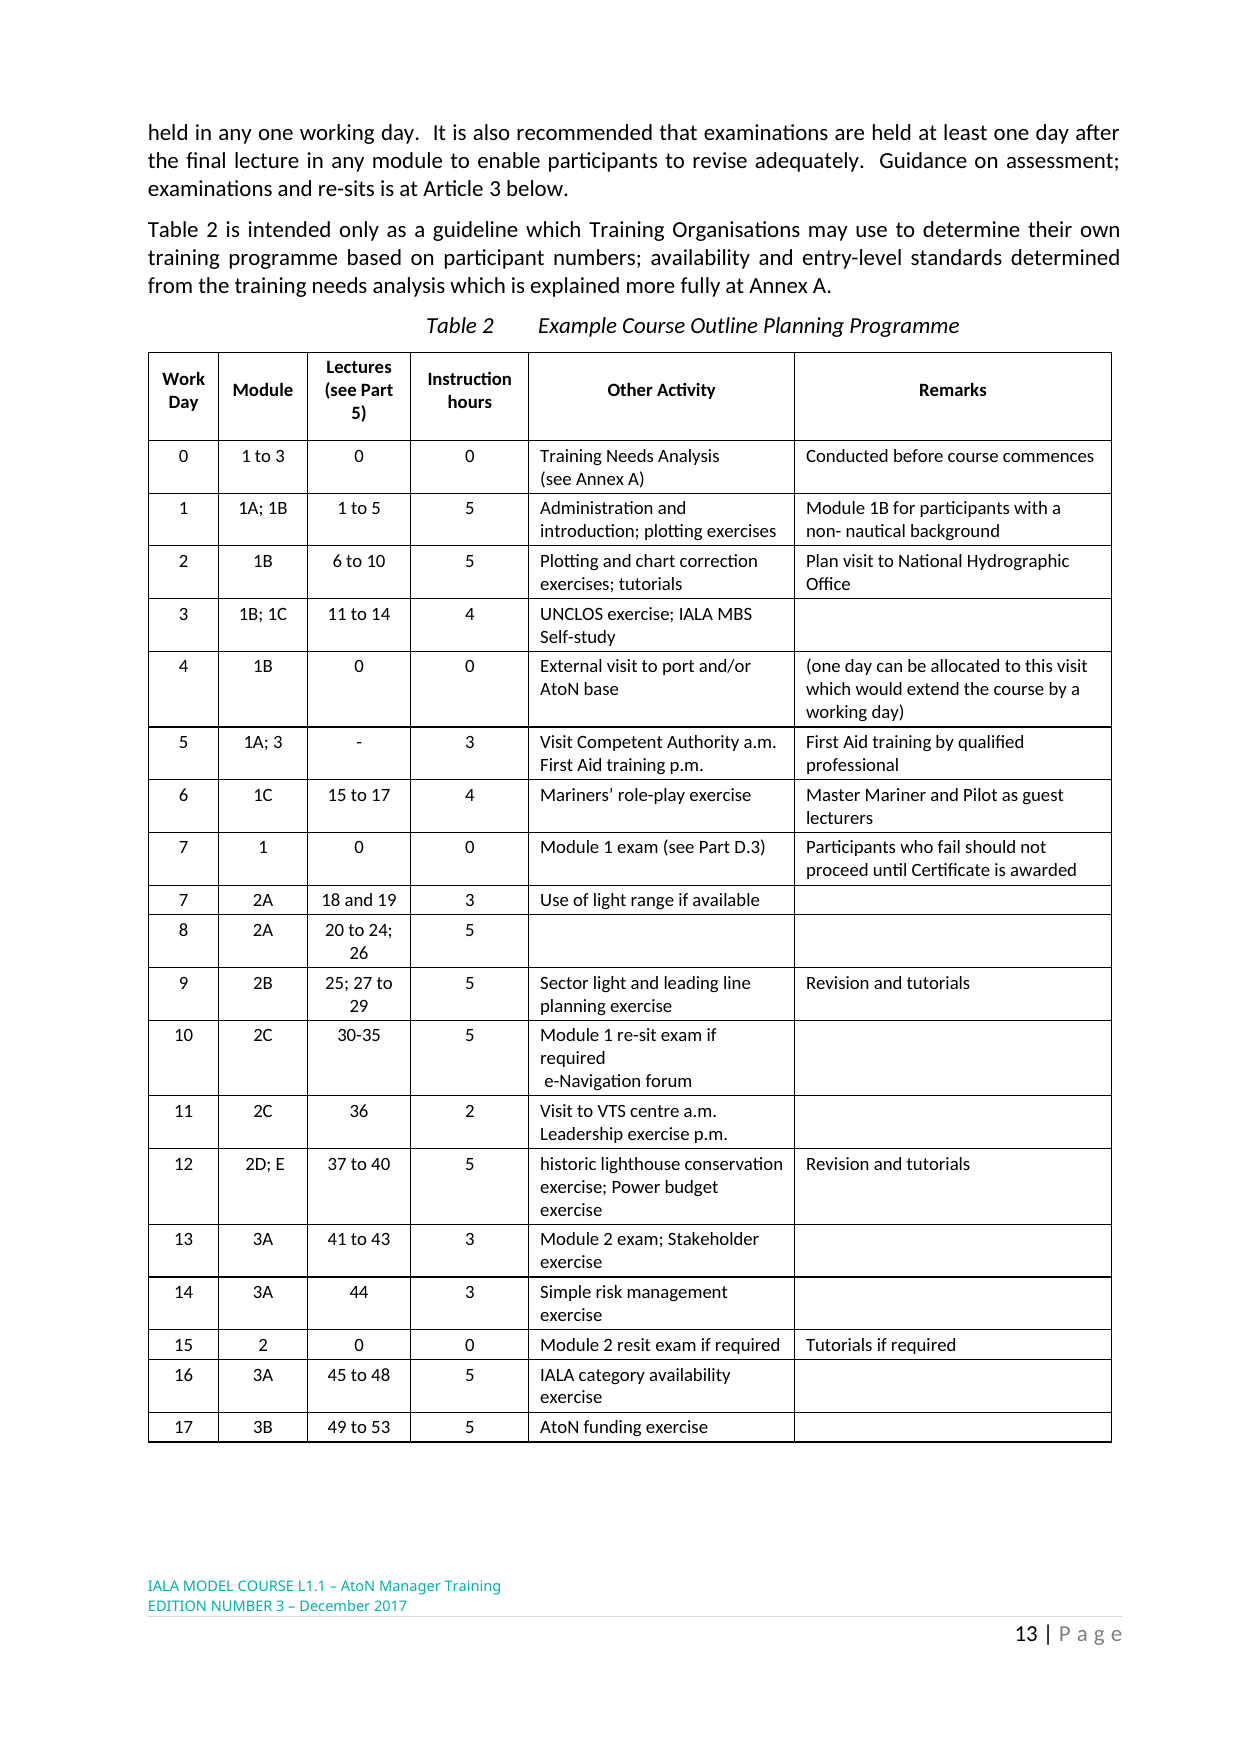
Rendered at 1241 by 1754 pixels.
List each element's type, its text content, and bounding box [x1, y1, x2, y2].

table_cell (one day can be allocated to this visit which would extend the course by a working day) [795, 652, 1111, 726]
table_cell 6 to 10 [308, 546, 410, 598]
table_cell 1B; 1C [219, 599, 307, 651]
table_cell 5 [411, 1021, 528, 1095]
table_cell 5 [411, 546, 528, 598]
table_cell 10 [149, 1021, 218, 1095]
table_cell 2 [219, 1330, 307, 1359]
table_cell 1B [219, 652, 307, 726]
table_cell Visit Competent Authority a.m. First Aid training p.m. [529, 728, 794, 779]
table_cell 1 to 5 [308, 494, 410, 545]
table_cell 4 [149, 652, 218, 726]
table_cell 0 [308, 441, 410, 493]
table_cell 5 [411, 494, 528, 545]
table_cell 1A; 1B [219, 494, 307, 545]
table_cell [795, 1278, 1111, 1329]
table_cell 5 [411, 1360, 528, 1412]
table_cell 0 [411, 441, 528, 493]
table_cell 1 to 3 [219, 441, 307, 493]
table_cell 8 [149, 915, 218, 967]
table_cell 5 [411, 1413, 528, 1441]
table_cell 0 [149, 441, 218, 493]
table_cell 1 [219, 833, 307, 884]
text Table 2 is intended only as a guideline which Training Organisations may use to determine their own training programme based on participant numbers; availability and entry-level standards determined from the training needs analysis which is explained more fully at Annex A. [148, 215, 1122, 299]
table_cell [795, 1096, 1111, 1148]
table_cell 2B [219, 968, 307, 1020]
table_cell 7 [149, 886, 218, 914]
table_cell 3 [411, 1225, 528, 1276]
table_cell 16 [149, 1360, 218, 1412]
table_cell 17 [149, 1413, 218, 1441]
table_cell 3A [219, 1360, 307, 1412]
table_cell Module 2 exam; Stakeholder exercise [529, 1225, 794, 1276]
table_cell 20 to 24; 26 [308, 915, 410, 967]
table_cell Use of light range if available [529, 886, 794, 914]
table_cell 25; 27 to 29 [308, 968, 410, 1020]
table_cell 12 [149, 1149, 218, 1224]
table_cell External visit to port and/or AtoN base [529, 652, 794, 726]
text Example Course Outline Planning Programme [266, 311, 1122, 339]
table_cell 5 [411, 968, 528, 1020]
table_cell Revision and tutorials [795, 1149, 1111, 1224]
table_cell 1C [219, 780, 307, 832]
table_cell [795, 915, 1111, 967]
table_cell AtoN funding exercise [529, 1413, 794, 1441]
table_cell 15 [149, 1330, 218, 1359]
table_cell Module 2 resit exam if required [529, 1330, 794, 1359]
table_cell Module 1 re-sit exam if required e-Navigation forum [529, 1021, 794, 1095]
table_cell Visit to VTS centre a.m. Leadership exercise p.m. [529, 1096, 794, 1148]
table_cell Plan visit to National Hydrographic Office [795, 546, 1111, 598]
table_cell 5 [411, 915, 528, 967]
table_cell 1A; 3 [219, 728, 307, 779]
table_cell 5 [149, 728, 218, 779]
table_cell 36 [308, 1096, 410, 1148]
table_cell 3 [411, 1278, 528, 1329]
table_cell 14 [149, 1278, 218, 1329]
table_cell 41 to 43 [308, 1225, 410, 1276]
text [148, 118, 1122, 202]
table_cell 3 [411, 728, 528, 779]
table_cell 2A [219, 886, 307, 914]
table_cell 15 to 17 [308, 780, 410, 832]
table_cell 0 [411, 652, 528, 726]
table_cell Conducted before course commences [795, 441, 1111, 493]
table_cell 2C [219, 1021, 307, 1095]
table_cell 5 [411, 1149, 528, 1224]
table_header Remarks [795, 353, 1111, 440]
table_cell Sector light and leading line planning exercise [529, 968, 794, 1020]
table_cell 6 [149, 780, 218, 832]
table_cell 0 [308, 833, 410, 884]
table_cell Simple risk management exercise [529, 1278, 794, 1329]
table_cell 2 [149, 546, 218, 598]
table_cell 0 [411, 1330, 528, 1359]
table_cell [529, 915, 794, 967]
table_cell Administration and introduction; plotting exercises [529, 494, 794, 545]
table_header WorkDay [149, 353, 218, 440]
table_header Module [219, 353, 307, 440]
table_cell [795, 599, 1111, 651]
table_header Lectures (see Part 5) [308, 353, 410, 440]
table_cell First Aid training by qualified professional [795, 728, 1111, 779]
table_cell [795, 1360, 1111, 1412]
table_header Other Activity [529, 353, 794, 440]
table_cell 2C [219, 1096, 307, 1148]
table_cell 3A [219, 1278, 307, 1329]
table_cell 0 [308, 1330, 410, 1359]
table_cell 3 [149, 599, 218, 651]
table_cell 11 to 14 [308, 599, 410, 651]
table_cell Revision and tutorials [795, 968, 1111, 1020]
table_cell 4 [411, 780, 528, 832]
table_cell 2D; E [219, 1149, 307, 1224]
table_cell 2 [411, 1096, 528, 1148]
table_cell [795, 1413, 1111, 1441]
table_cell 3A [219, 1225, 307, 1276]
table_cell 3B [219, 1413, 307, 1441]
table_cell Plotting and chart correction exercises; tutorials [529, 546, 794, 598]
table_cell - [308, 728, 410, 779]
table_cell 18 and 19 [308, 886, 410, 914]
table_cell IALA category availability exercise [529, 1360, 794, 1412]
table_cell [795, 886, 1111, 914]
table_cell 13 [149, 1225, 218, 1276]
table_cell 1B [219, 546, 307, 598]
table_cell Mariners’ role-play exercise [529, 780, 794, 832]
table_cell 9 [149, 968, 218, 1020]
table_cell 0 [411, 833, 528, 884]
table_cell Module 1 exam (see Part D.3) [529, 833, 794, 884]
table_cell 30-35 [308, 1021, 410, 1095]
table_header Instruction hours [411, 353, 528, 440]
table_cell Master Mariner and Pilot as guest lecturers [795, 780, 1111, 832]
table_cell 4 [411, 599, 528, 651]
table_cell 45 to 48 [308, 1360, 410, 1412]
table_cell 0 [308, 652, 410, 726]
table_cell 2A [219, 915, 307, 967]
table_cell 1 [149, 494, 218, 545]
table_cell [795, 1225, 1111, 1276]
table_cell 49 to 53 [308, 1413, 410, 1441]
table_cell 44 [308, 1278, 410, 1329]
table_cell UNCLOS exercise; IALA MBS Self-study [529, 599, 794, 651]
table_cell 37 to 40 [308, 1149, 410, 1224]
table_cell 3 [411, 886, 528, 914]
table_cell 7 [149, 833, 218, 884]
table_cell Participants who fail should not proceed until Certificate is awarded [795, 833, 1111, 884]
table_cell Module 1B for participants with a non- nautical background [795, 494, 1111, 545]
table_cell historic lighthouse conservation exercise; Power budget exercise [529, 1149, 794, 1224]
table_cell [795, 1021, 1111, 1095]
table_cell Tutorials if required [795, 1330, 1111, 1359]
table_cell 11 [149, 1096, 218, 1148]
table_cell Training Needs Analysis (see Annex A) [529, 441, 794, 493]
